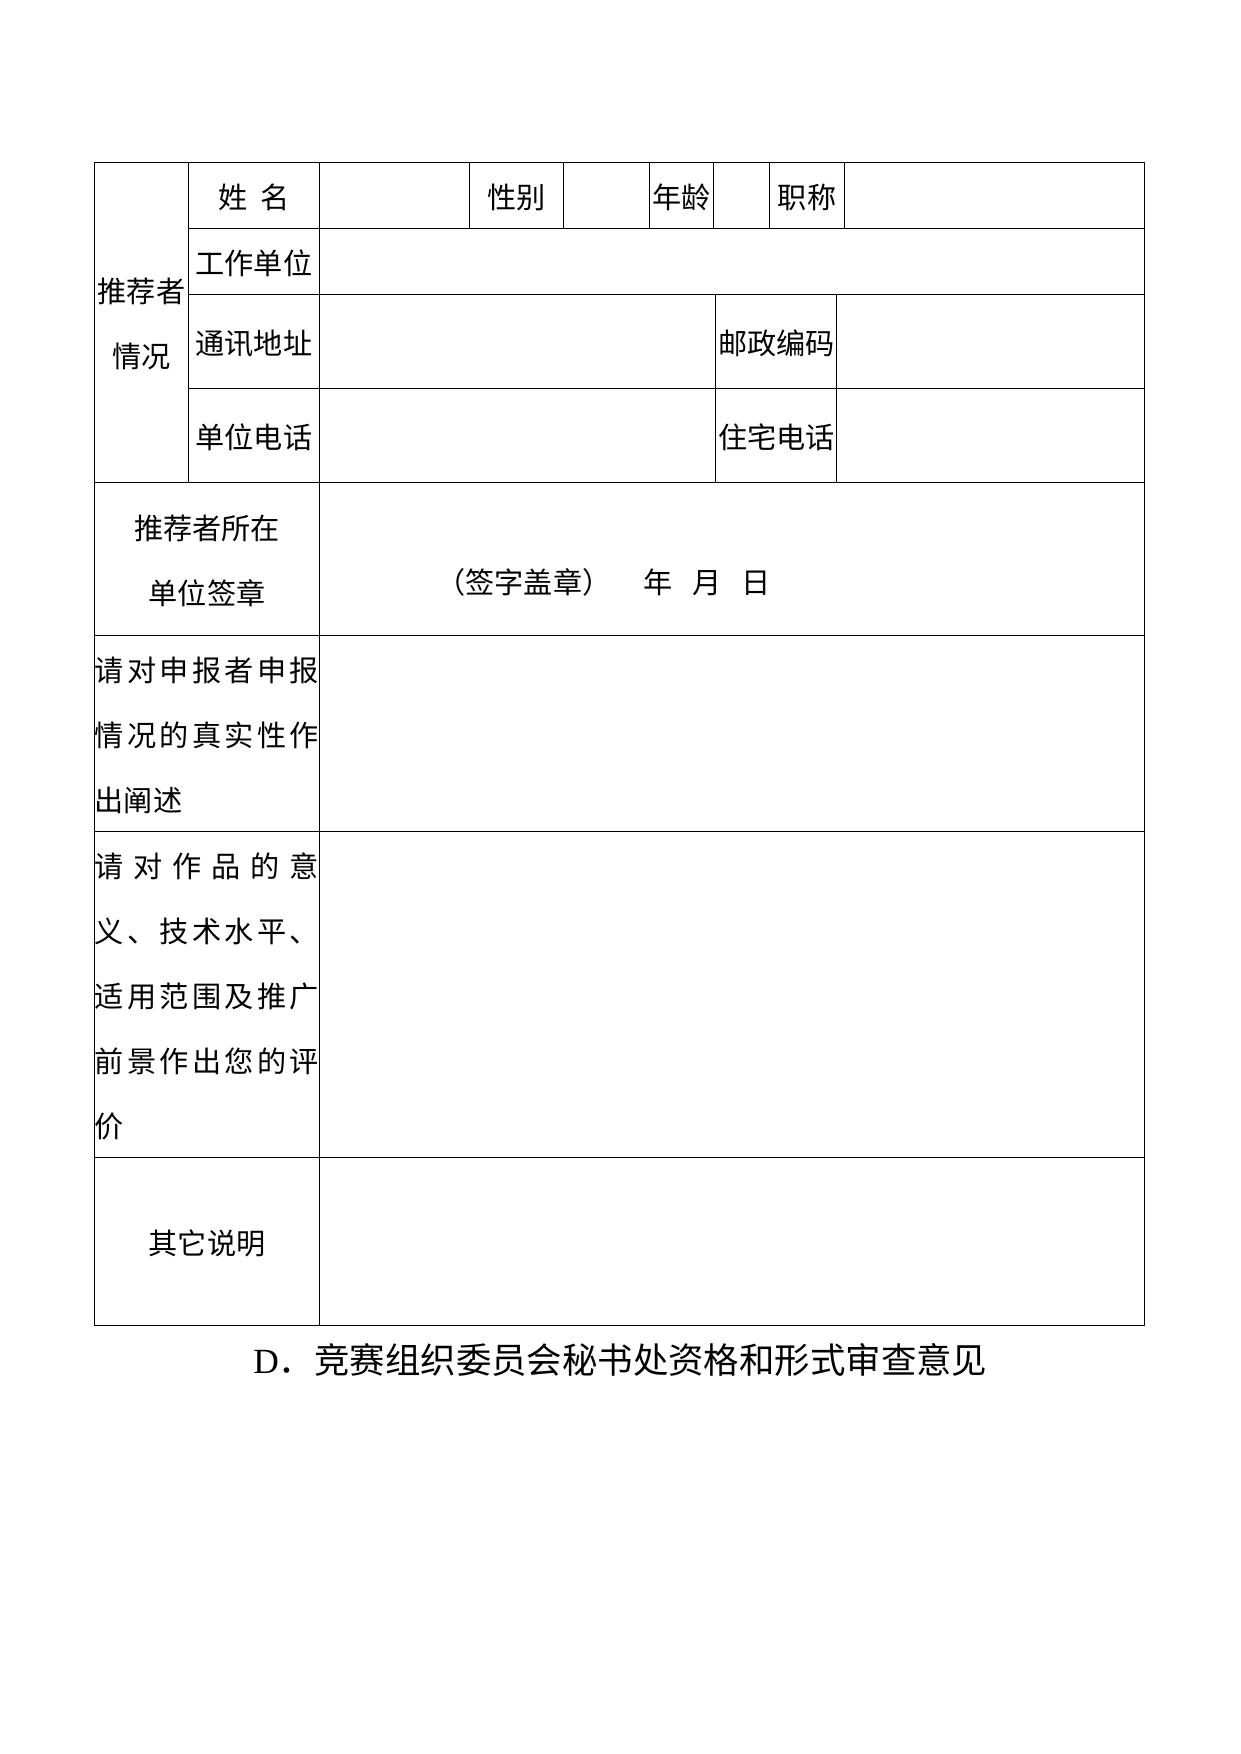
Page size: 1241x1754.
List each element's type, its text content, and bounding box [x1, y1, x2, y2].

table_cell 其它说明 [95, 1158, 319, 1324]
table_cell [320, 229, 1144, 294]
table_header 姓 名 [189, 163, 319, 228]
table_cell 工作单位 [189, 229, 319, 294]
table_header [320, 163, 469, 228]
table_cell 推荐者所在 单位签章 [95, 483, 319, 635]
table_cell 住宅电话 [716, 389, 836, 482]
table_header 性别 [470, 163, 563, 228]
table_header 推荐者 情况 [95, 163, 188, 482]
table_cell [320, 832, 1144, 1157]
table_header 年龄 [650, 163, 713, 228]
table_cell 请对作品的意义、技术水平、适用范围及推广前景作出您的评价 [95, 832, 319, 1157]
table_cell 邮政编码 [716, 295, 836, 388]
text D．竞赛组织委员会秘书处资格和形式审查意见 [187, 1326, 1053, 1390]
table_cell 请对申报者申报情况的真实性作出阐述 [95, 636, 319, 831]
table_header [845, 163, 1144, 228]
table_cell 单位电话 [189, 389, 319, 482]
table_cell [837, 295, 1144, 388]
table_cell [320, 295, 715, 388]
table_cell [837, 389, 1144, 482]
table_cell [320, 1158, 1144, 1324]
table_header [564, 163, 649, 228]
table_cell [320, 389, 715, 482]
table_cell [320, 636, 1144, 831]
table_cell 通讯地址 [189, 295, 319, 388]
table_cell （签字盖章） 年 月 日 [320, 483, 1144, 635]
table_header 职称 [770, 163, 844, 228]
table_header [714, 163, 769, 228]
